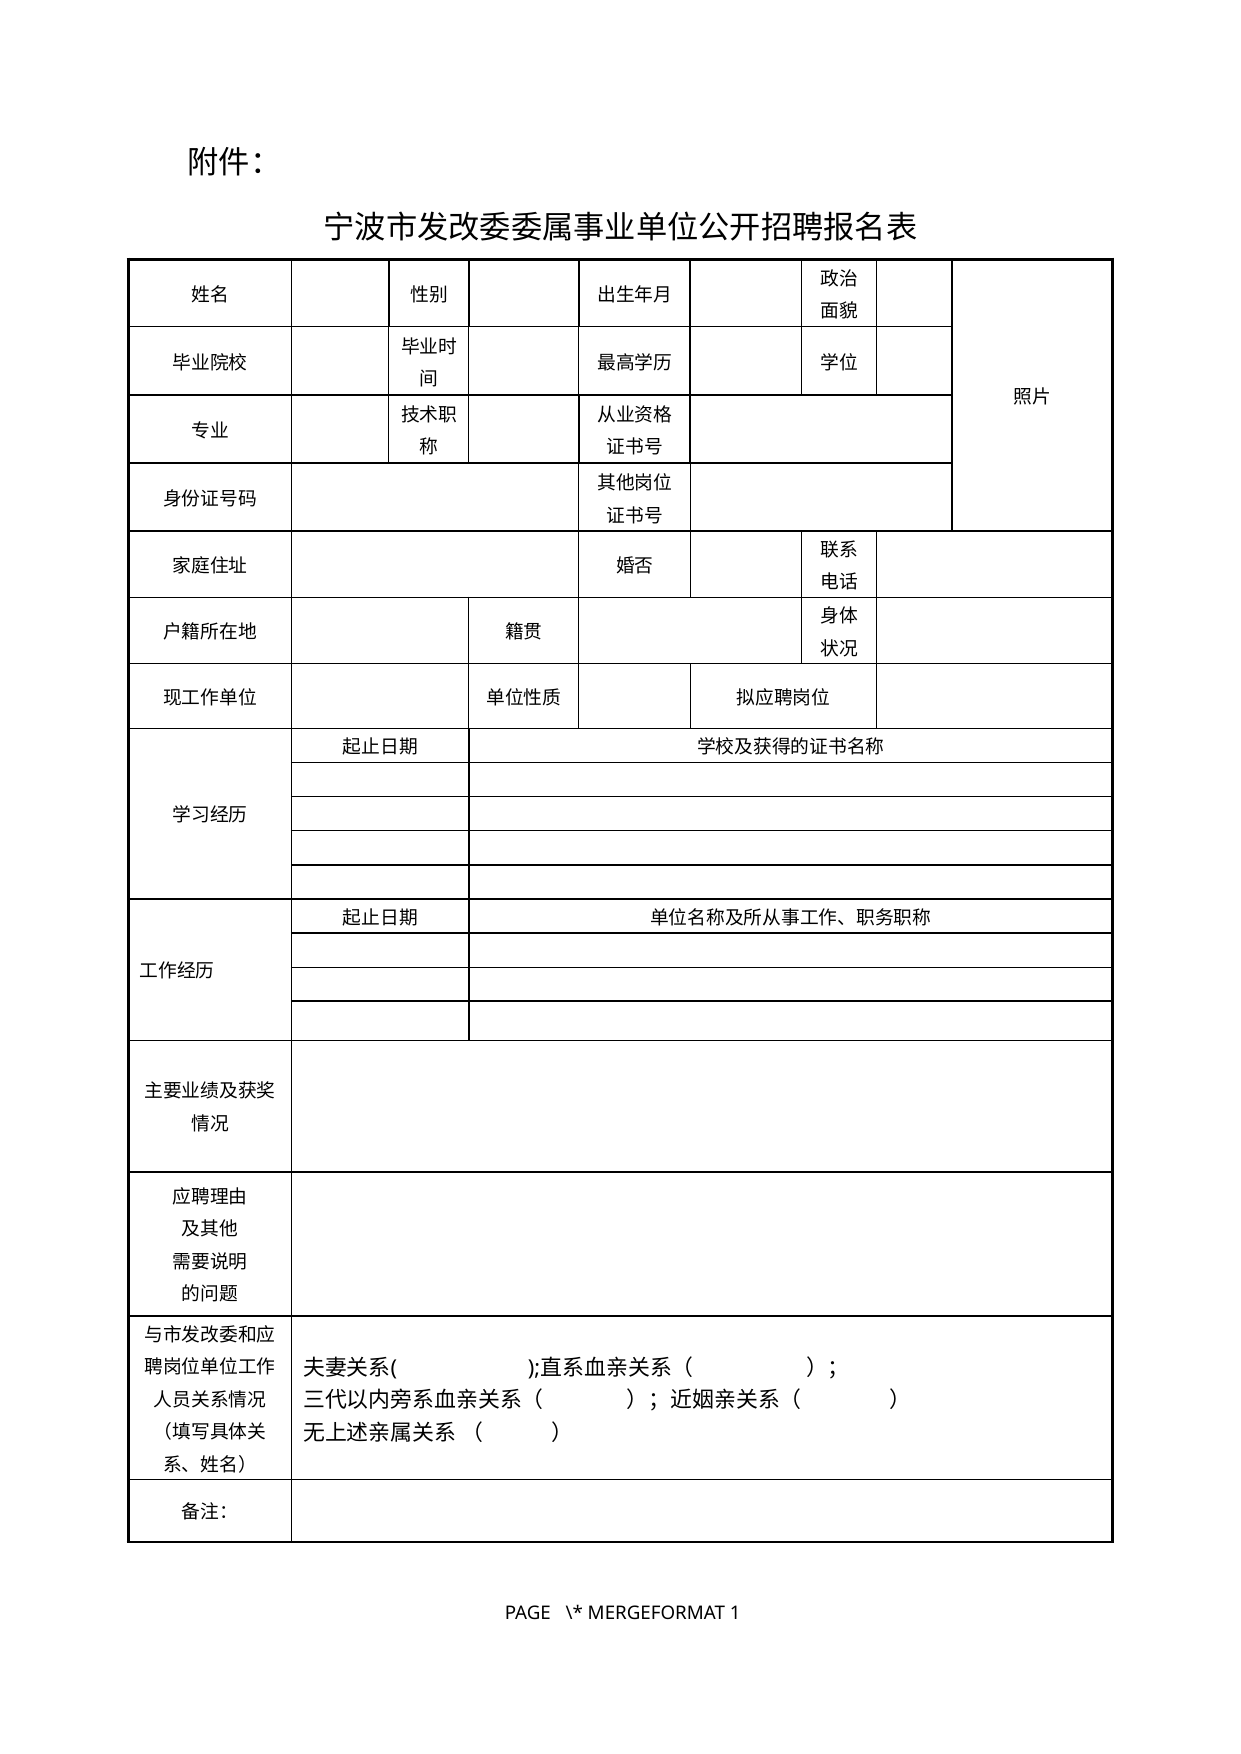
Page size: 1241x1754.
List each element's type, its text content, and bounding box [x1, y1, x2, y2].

table_cell [470, 763, 1111, 796]
table_cell 学位 [802, 327, 876, 394]
table_cell [877, 327, 951, 394]
table_cell [292, 797, 468, 830]
table_cell [691, 396, 951, 462]
table_cell [470, 934, 1111, 966]
table_cell [579, 664, 690, 728]
table_cell 户籍所在地 [130, 598, 291, 663]
table_cell 应聘理由 及其他 需要说明 的问题 [130, 1173, 291, 1315]
table_cell [469, 327, 578, 394]
table_cell 毕业院校 [130, 327, 291, 394]
table_cell 毕业时间 [389, 327, 468, 394]
table_cell [292, 1173, 1111, 1315]
table_cell [292, 1002, 468, 1039]
table_cell [470, 1002, 1111, 1039]
table_cell [292, 396, 388, 462]
table_cell 家庭住址 [130, 532, 291, 597]
table_cell 婚否 [579, 532, 690, 597]
table_cell [292, 866, 468, 898]
table_cell 身份证号码 [130, 464, 291, 530]
table_cell [292, 327, 388, 394]
table_cell 技术职称 [389, 396, 468, 462]
table_cell [877, 664, 1111, 728]
table_header 照片 [953, 261, 1111, 530]
table_cell 联系 电话 [802, 532, 876, 597]
table_cell [691, 532, 801, 597]
table_cell 从业资格证书号 [580, 396, 689, 462]
table_cell [691, 327, 801, 394]
text 附件： [187, 128, 1053, 193]
table_cell 主要业绩及获奖情况 [130, 1041, 291, 1171]
table_cell [691, 464, 951, 530]
table_cell [292, 1041, 1111, 1171]
table_cell 起止日期 [292, 900, 468, 932]
table_cell [292, 664, 468, 728]
table_cell 最高学历 [579, 327, 689, 394]
table_cell 现工作单位 [130, 664, 291, 728]
table_cell 备注： [130, 1480, 291, 1541]
table_header [470, 261, 578, 326]
table_cell [292, 831, 468, 864]
table_cell [292, 934, 468, 966]
table_cell [292, 598, 468, 663]
table_header 姓名 [130, 261, 291, 326]
table_header [691, 261, 801, 326]
table_header 出生年月 [580, 261, 689, 326]
table_cell 学习经历 [130, 729, 291, 898]
table_cell [469, 396, 578, 462]
table_header [292, 261, 388, 326]
table_cell [470, 831, 1111, 864]
table_cell [579, 598, 801, 663]
table_header [877, 261, 951, 326]
text 宁波市发改委委属事业单位公开招聘报名表 [187, 193, 1053, 258]
table_cell 拟应聘岗位 [691, 664, 876, 728]
table_cell [292, 532, 578, 597]
table_cell 起止日期 [292, 729, 468, 762]
table_cell 单位性质 [469, 664, 578, 728]
table_cell 其他岗位证书号 [579, 464, 690, 530]
table_cell [292, 1480, 1111, 1541]
table_cell [470, 968, 1111, 1000]
table_header 性别 [390, 261, 468, 326]
table_cell 籍贯 [469, 598, 578, 663]
table_cell [292, 464, 578, 530]
table_cell 学校及获得的证书名称 [470, 729, 1111, 762]
table_cell 夫妻关系( );直系血亲关系（ ）； 三代以内旁系血亲关系（ ）；近姻亲关系（ ） 无上述亲属关系 （ ） [292, 1317, 1111, 1479]
table_cell [292, 968, 468, 1000]
table_cell 单位名称及所从事工作、职务职称 [470, 900, 1111, 932]
table_cell 工作经历 [130, 900, 291, 1039]
table_cell 身体 状况 [802, 598, 876, 663]
table_cell [877, 532, 1111, 597]
table_cell [470, 866, 1111, 898]
table_header 政治 面貌 [802, 261, 876, 326]
table_cell [470, 797, 1111, 830]
table_cell 专业 [130, 396, 291, 462]
table_cell 与市发改委和应聘岗位单位工作人员关系情况（填写具体关系、姓名） [130, 1317, 291, 1479]
table_cell [877, 598, 1111, 663]
table_cell [292, 763, 468, 796]
